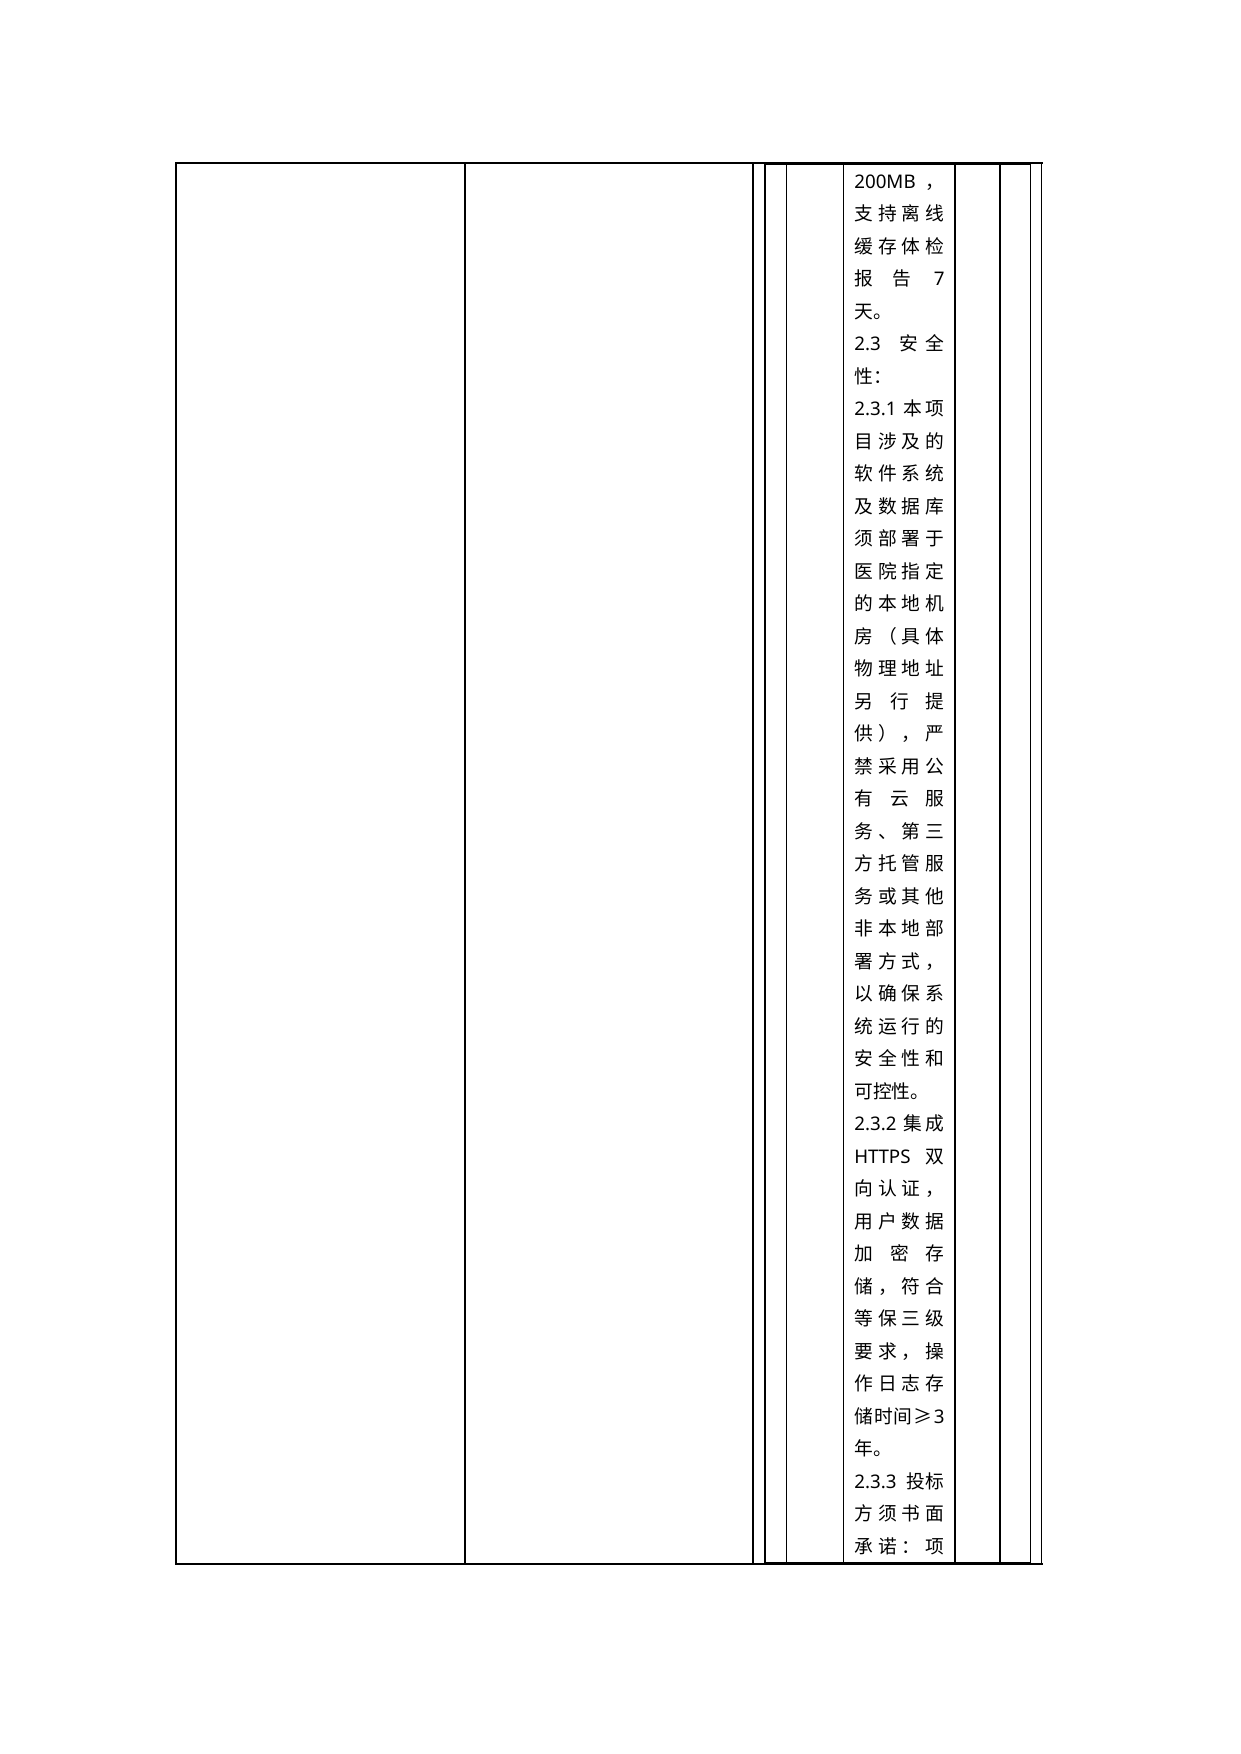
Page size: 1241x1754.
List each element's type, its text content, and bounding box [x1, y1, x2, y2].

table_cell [844, 165, 954, 1562]
table_cell 1 [177, 164, 464, 1563]
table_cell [956, 165, 999, 1562]
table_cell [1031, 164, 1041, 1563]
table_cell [787, 165, 843, 1562]
table_cell [466, 164, 752, 1563]
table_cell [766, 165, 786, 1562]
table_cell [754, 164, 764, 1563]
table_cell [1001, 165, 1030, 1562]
